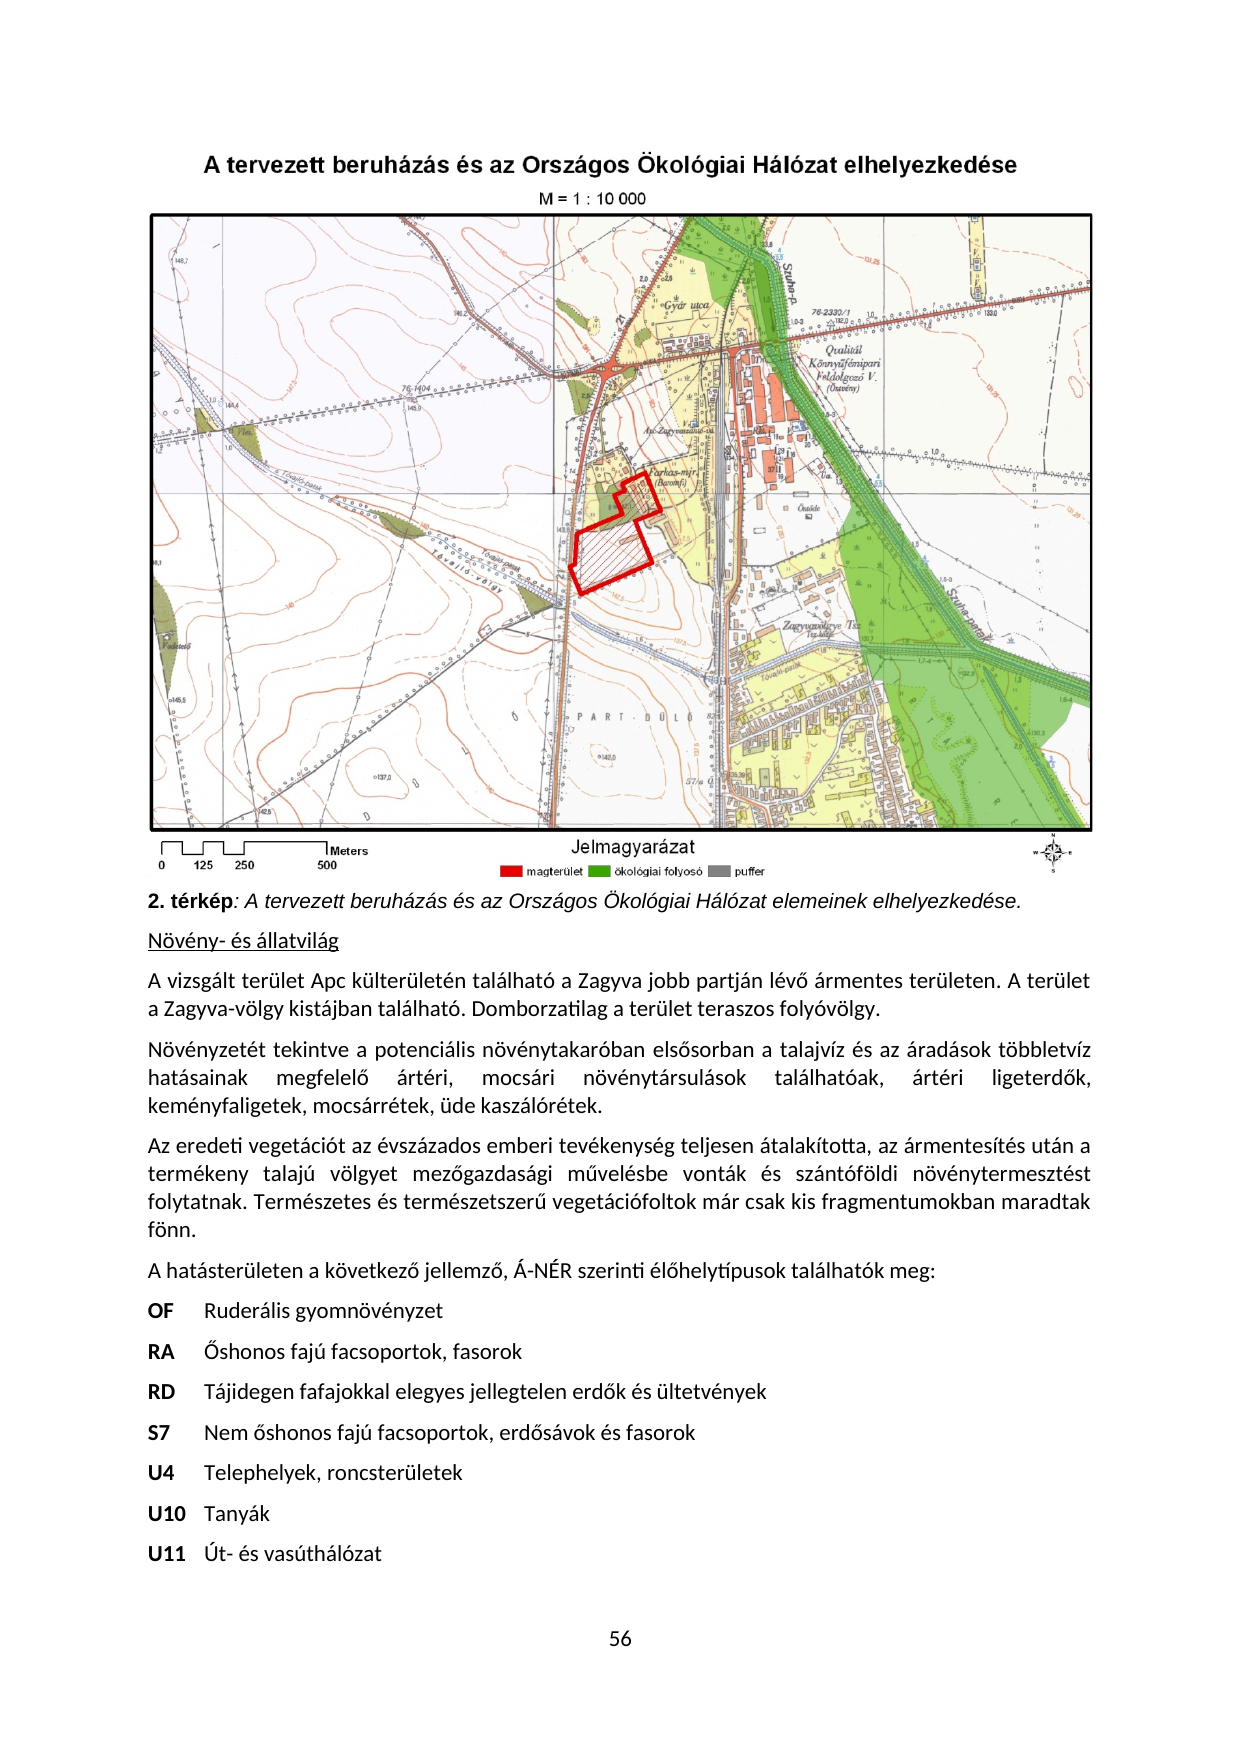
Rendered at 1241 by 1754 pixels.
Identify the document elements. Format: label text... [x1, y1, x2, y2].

text Növény- és állatvilág [148, 926, 1093, 954]
text U10 Tanyák [148, 1499, 1093, 1527]
text A vizsgált terület Apc külterületén található a Zagyva jobb partján lévő ármentes területen. A terület a Zagyva-völgy kistájban található. Domborzatilag a terület teraszos folyóvölgy. [148, 966, 1093, 1022]
text RD Tájidegen fafajokkal elegyes jellegtelen erdők és ültetvények [148, 1377, 1093, 1406]
text Növényzetét tekintve a potenciális növénytakaróban elsősorban a talajvíz és az áradások többletvíz hatásainak megfelelő ártéri, mocsári növénytársulások találhatóak, ártéri ligeterdők, keményfaligetek, mocsárrétek, üde kaszálórétek. [148, 1035, 1093, 1119]
text 2. térkép: A tervezett beruházás és az Országos Ökológiai Hálózat elemeinek elhelyezkedése. [148, 889, 1093, 913]
text Az eredeti vegetációt az évszázados emberi tevékenység teljesen átalakította, az ármentesítés után a termékeny talajú völgyet mezőgazdasági művelésbe vonták és szántóföldi növénytermesztést folytatnak. Természetes és természetszerű vegetációfoltok már csak kis fragmentumokban maradtak fönn. [148, 1131, 1093, 1243]
text U11 Út- és vasúthálózat [148, 1539, 1093, 1568]
text S7 Nem őshonos fajú facsoportok, erdősávok és fasorok [148, 1418, 1093, 1446]
text U4 Telephelyek, roncsterületek [148, 1458, 1093, 1487]
text RA Őshonos fajú facsoportok, fasorok [148, 1337, 1093, 1365]
text A hatásterületen a következő jellemző, Á-NÉR szerinti élőhelytípusok találhatók meg: [148, 1256, 1093, 1284]
picture [147, 147, 1093, 877]
text OF Ruderális gyomnövényzet [148, 1296, 1093, 1324]
